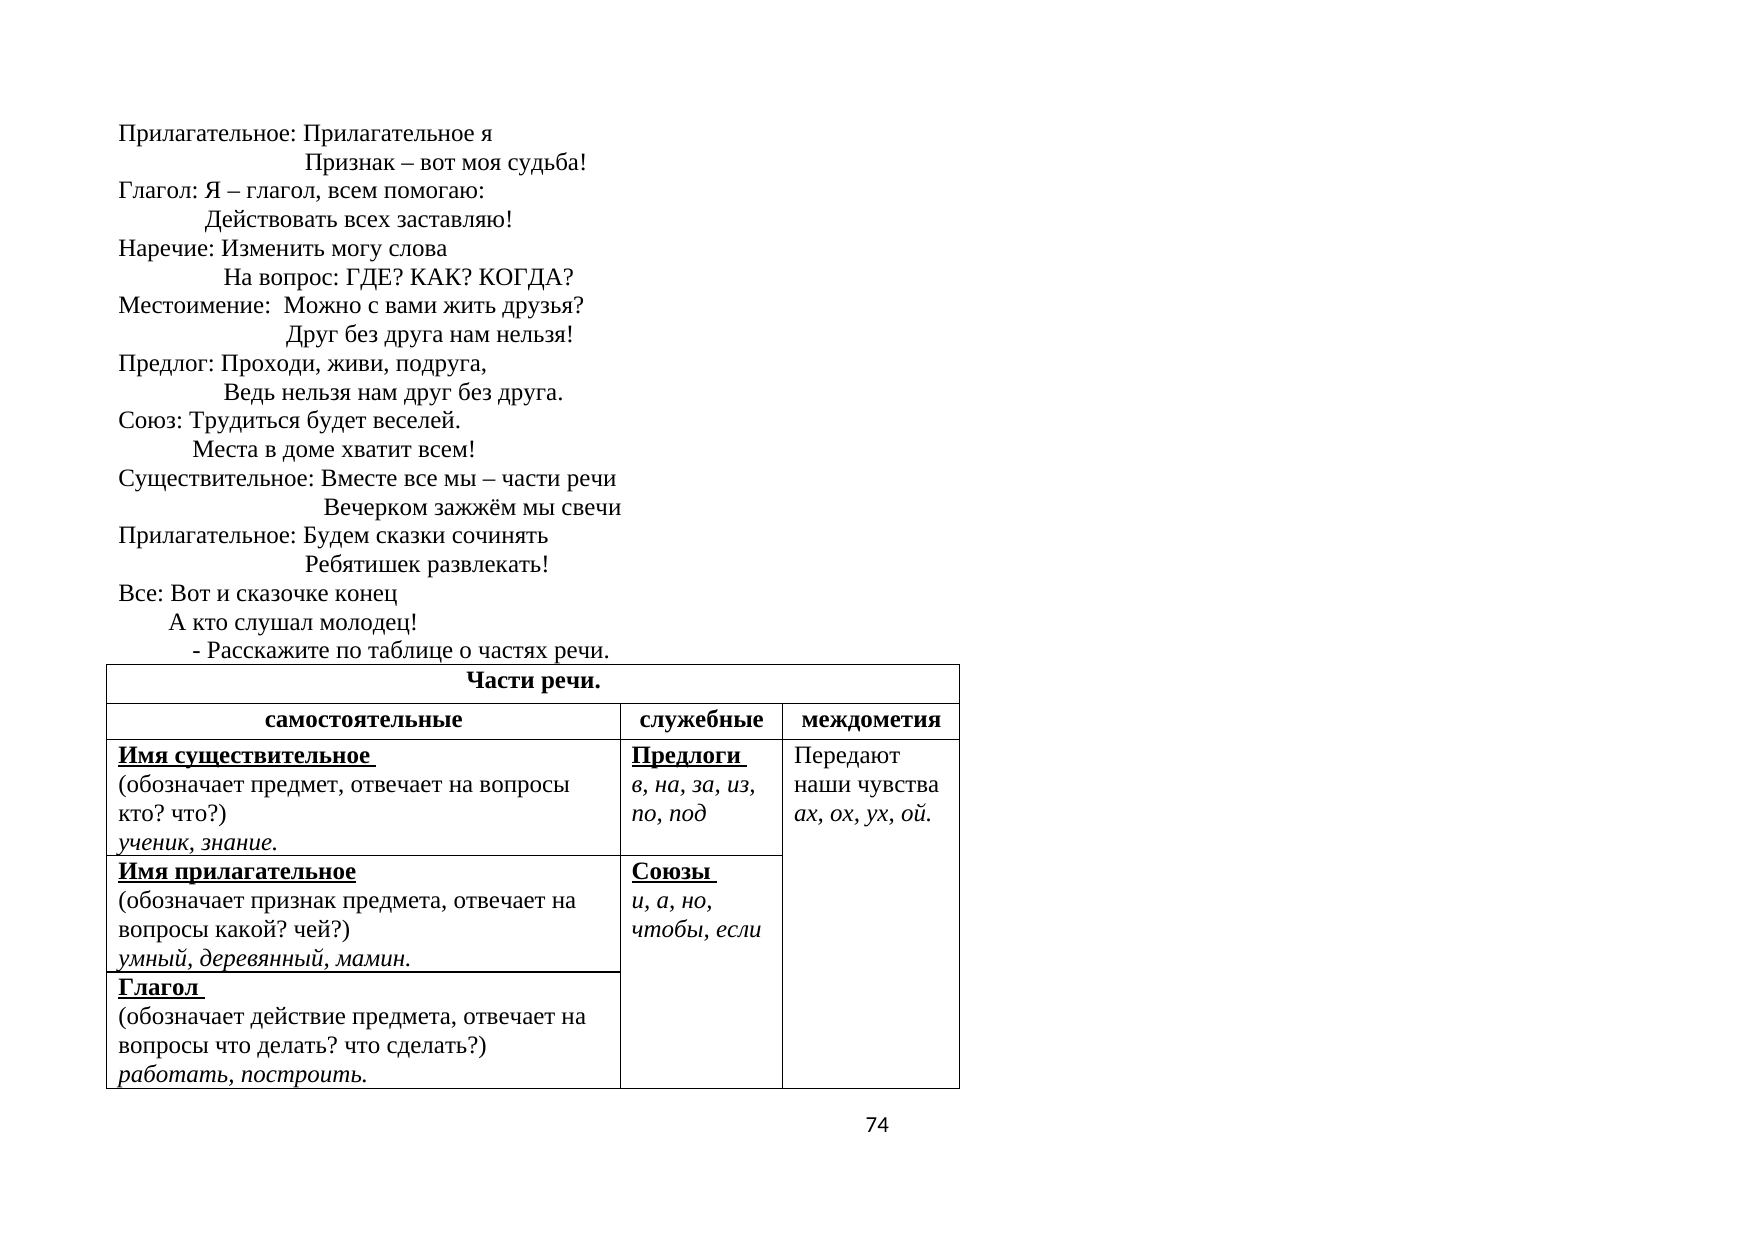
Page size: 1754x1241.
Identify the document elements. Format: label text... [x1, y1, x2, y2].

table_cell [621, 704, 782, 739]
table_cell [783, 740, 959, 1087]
text Глагол: Я – глагол, всем помогаю: [118, 176, 1636, 204]
text Предлог: Проходи, живи, подруга, [118, 348, 1636, 377]
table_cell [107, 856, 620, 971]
text Прилагательное: Будем сказки сочинять [118, 521, 1636, 549]
text Союз: Трудиться будет веселей. [118, 406, 1636, 434]
text Друг без друга нам нельзя! [118, 319, 1636, 348]
text Действовать всех заставляю! [118, 204, 1636, 233]
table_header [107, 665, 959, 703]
text Ведь нельзя нам друг без друга. [118, 377, 1636, 406]
text Местоимение: Можно с вами жить друзья? [118, 291, 1636, 319]
text Существительное: Вместе все мы – части речи [118, 463, 1636, 492]
text Наречие: Изменить могу слова [118, 233, 1636, 262]
text Места в доме хватит всем! [118, 434, 1636, 463]
text Прилагательное: Прилагательное я [118, 118, 1636, 147]
text На вопрос: ГДЕ? КАК? КОГДА? [118, 262, 1636, 291]
text Ребятишек развлекать! [118, 549, 1636, 578]
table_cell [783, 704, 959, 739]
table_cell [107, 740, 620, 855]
text Все: Вот и сказочке конец [118, 578, 1636, 607]
text А кто слушал молодец! [118, 607, 1636, 636]
text - Расскажите по таблице о частях речи. [118, 636, 1636, 664]
text Вечерком зажжём мы свечи [118, 492, 1636, 521]
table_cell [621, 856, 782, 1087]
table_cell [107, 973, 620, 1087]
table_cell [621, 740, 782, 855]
text Признак – вот моя судьба! [118, 147, 1636, 176]
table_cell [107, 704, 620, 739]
